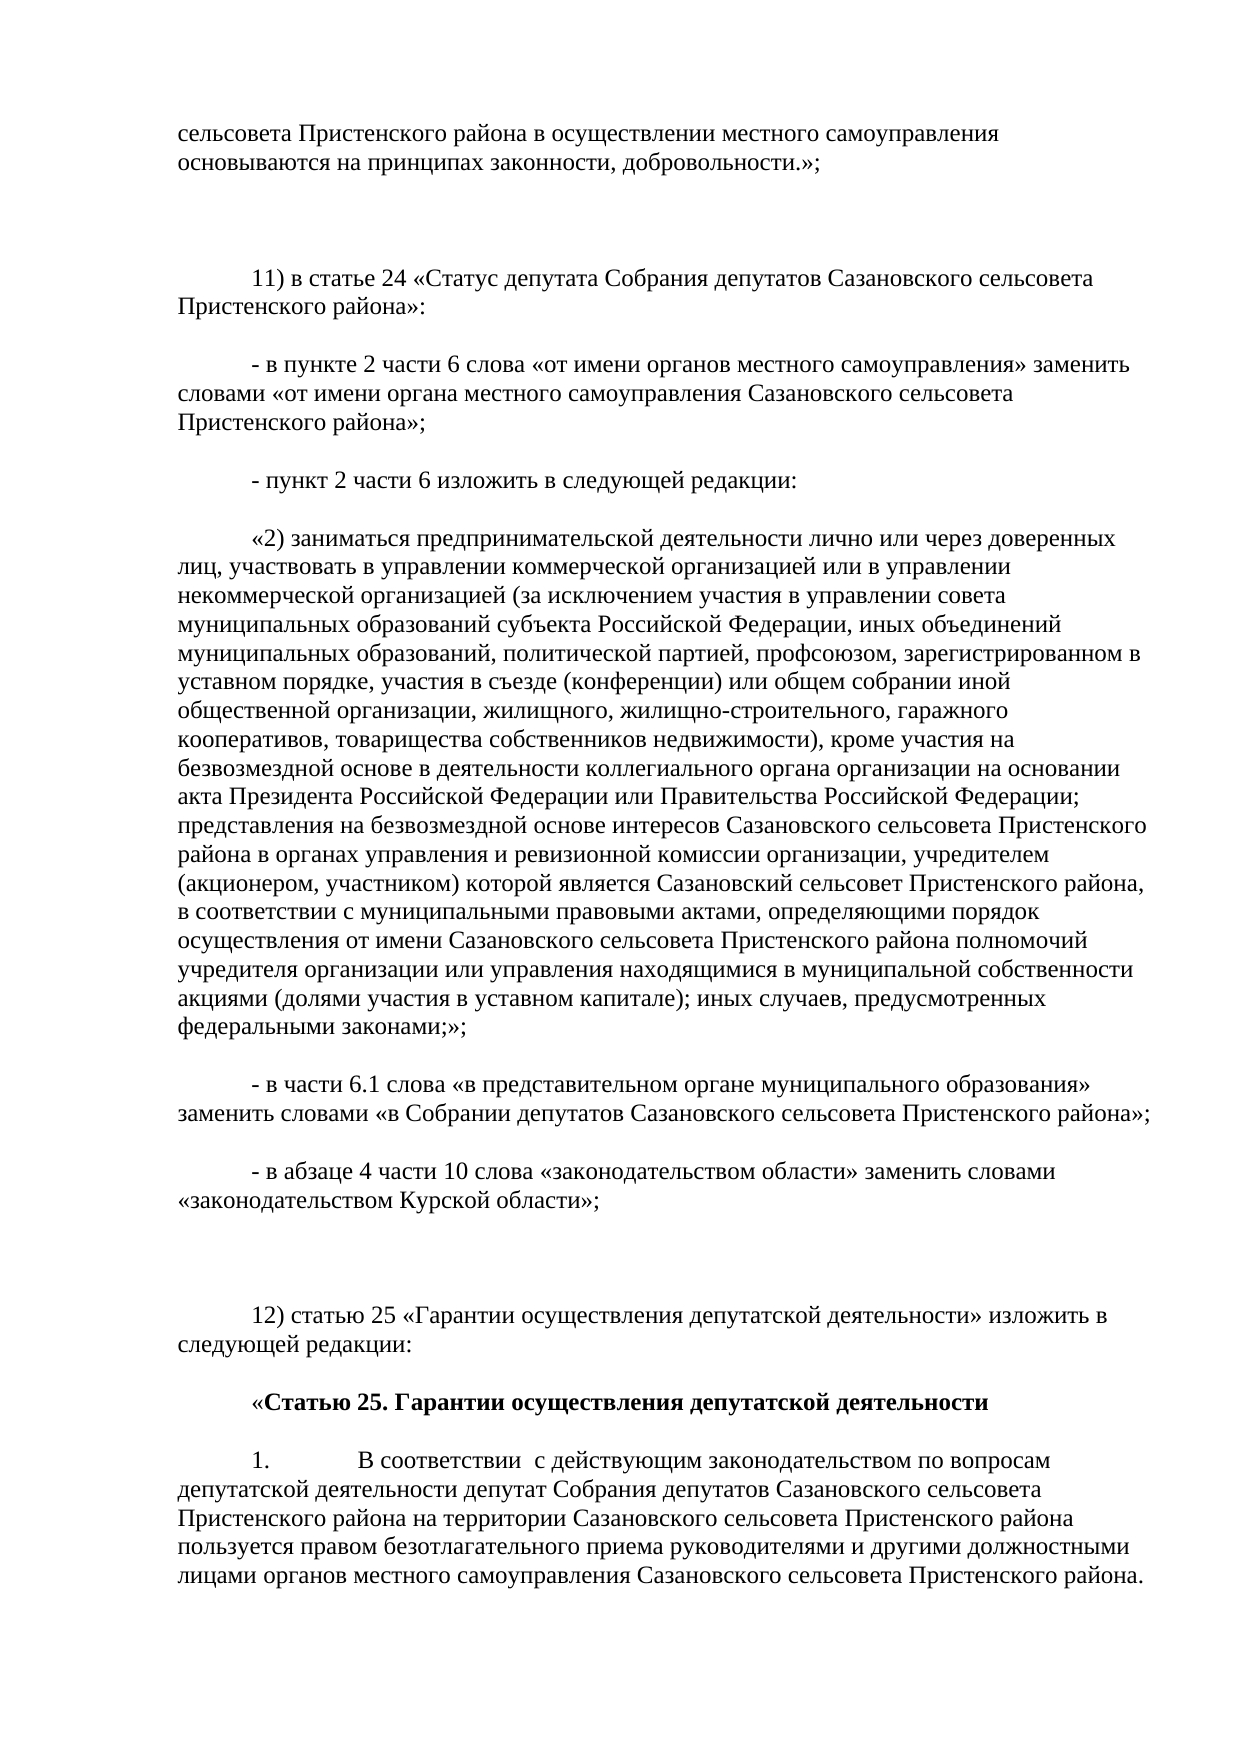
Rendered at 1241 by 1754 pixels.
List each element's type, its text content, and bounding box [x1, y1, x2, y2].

text «2) заниматься предпринимательской деятельности лично или через доверенных лиц, участвовать в управлении коммерческой организацией или в управлении некоммерческой организацией (за исключением участия в управлении совета муниципальных образований субъекта Российской Федерации, иных объединений муниципальных образований, политической партией, профсоюзом, зарегистрированном в уставном порядке, участия в съезде (конференции) или общем собрании иной общественной организации, жилищного, жилищно-строительного, гаражного кооперативов, товарищества собственников недвижимости), кроме участия на безвозмездной основе в деятельности коллегиального органа организации на основании акта Президента Российской Федерации или Правительства Российской Федерации; представления на безвозмездной основе интересов Сазановского сельсовета Пристенского района в органах управления и ревизионной комиссии организации, учредителем (акционером, участником) которой является Сазановский сельсовет Пристенского района, в соответствии с муниципальными правовыми актами, определяющими порядок осуществления от имени Сазановского сельсовета Пристенского района полномочий учредителя организации или управления находящимися в муниципальной собственности акциями (долями участия в уставном капитале); иных случаев, предусмотренных федеральными законами;»; [177, 523, 1152, 1040]
text - в части 6.1 слова «в представительном органе муниципального образования» заменить словами «в Собрании депутатов Сазановского сельсовета Пристенского района»; [177, 1069, 1152, 1127]
text 1. В соответствии с действующим законодательством по вопросам депутатской деятельности депутат Собрания депутатов Сазановского сельсовета Пристенского района на территории Сазановского сельсовета Пристенского района пользуется правом безотлагательного приема руководителями и другими должностными лицами органов местного самоуправления Сазановского сельсовета Пристенского района. [177, 1445, 1152, 1589]
text - в пункте 2 части 6 слова «от имени органов местного самоуправления» заменить словами «от имени органа местного самоуправления Сазановского сельсовета Пристенского района»; [177, 349, 1152, 436]
text «Статью 25. Гарантии осуществления депутатской деятельности [177, 1387, 1152, 1416]
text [177, 118, 1152, 176]
text - пункт 2 части 6 изложить в следующей редакции: [177, 465, 1152, 493]
text - в абзаце 4 части 10 слова «законодательством области» заменить словами «законодательством Курской области»; [177, 1156, 1152, 1213]
text 11) в статье 24 «Статус депутата Собрания депутатов Сазановского сельсовета Пристенского района»: [177, 263, 1152, 320]
text 12) статью 25 «Гарантии осуществления депутатской деятельности» изложить в следующей редакции: [177, 1301, 1152, 1358]
